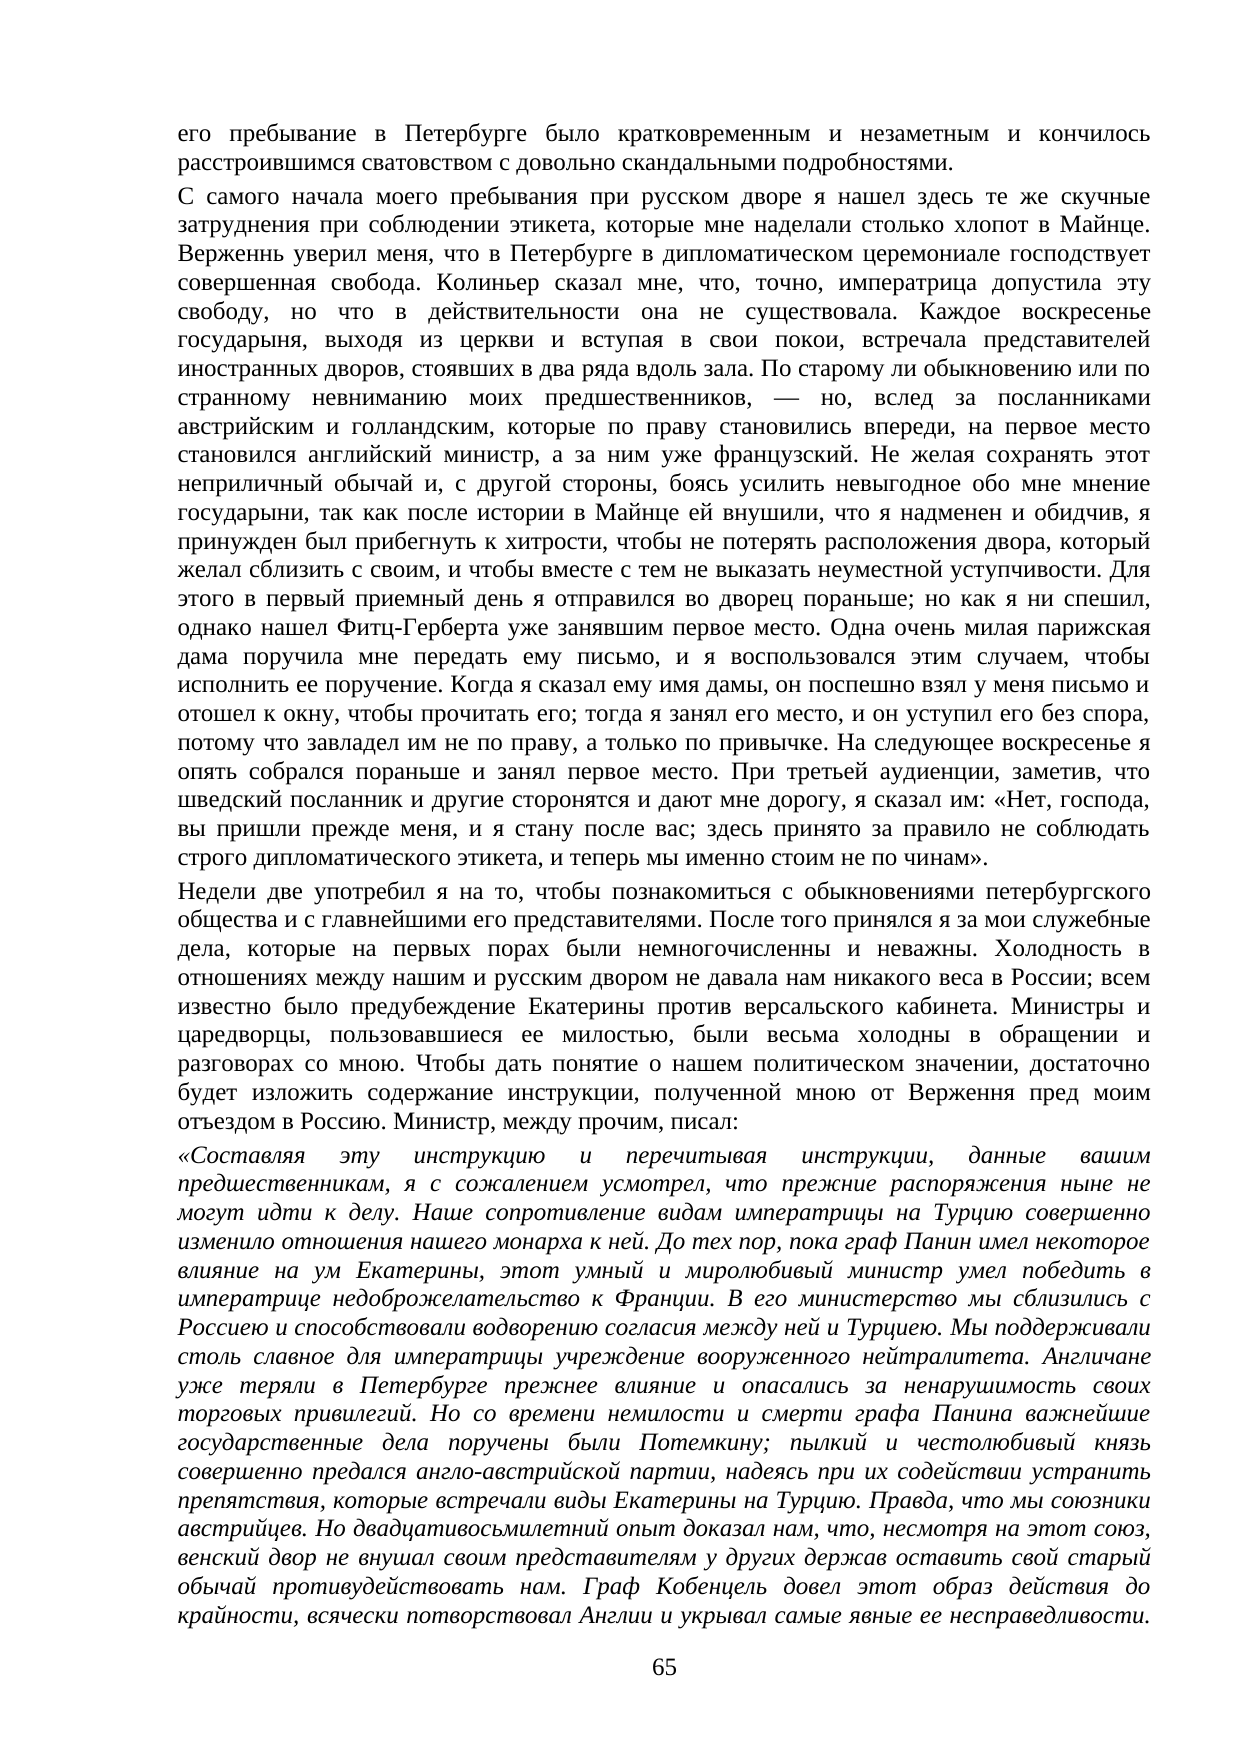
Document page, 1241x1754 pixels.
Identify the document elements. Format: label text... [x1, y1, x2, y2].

text С самого начала моего пребывания при русском дворе я нашел здесь те же скучные затруднения при соблюдении этикета, которые мне наделали столько хлопот в Майнце. Верженнь уверил меня, что в Петербурге в дипломатическом церемониале господствует совершенная свобода. Колиньер сказал мне, что, точно, императрица допустила эту свободу, но что в действительности она не существовала. Каждое воскресенье государыня, выходя из церкви и вступая в свои покои, встречала представителей иностранных дворов, стоявших в два ряда вдоль зала. По старому ли обыкновению или по странному невниманию моих предшественников, — но, вслед за посланниками австрийским и голландским, которые по праву становились впереди, на первое место становился английский министр, а за ним уже французский. Не желая сохранять этот неприличный обычай и, с другой стороны, боясь усилить невыгодное обо мне мнение государыни, так как после истории в Майнце ей внушили, что я надменен и обидчив, я принужден был прибегнуть к хитрости, чтобы не потерять расположения двора, который желал сблизить с своим, и чтобы вместе с тем не выказать неуместной уступчивости. Для этого в первый приемный день я отправился во дворец пораньше; но как я ни спешил, однако нашел Фитц-Герберта уже занявшим первое место. Одна очень милая парижская дама поручила мне передать ему письмо, и я воспользовался этим случаем, чтобы исполнить ее поручение. Когда я сказал ему имя дамы, он поспешно взял у меня письмо и отошел к окну, чтобы прочитать его; тогда я занял его место, и он уступил его без спора, потому что завладел им не по праву, а только по привычке. На следующее воскресенье я опять собрался пораньше и занял первое место. При третьей аудиенции, заметив, что шведский посланник и другие сторонятся и дают мне дорогу, я сказал им: «Нет, господа, вы пришли прежде меня, и я стану после вас; здесь принято за правило не соблюдать строго дипломатического этикета, и теперь мы именно стоим не по чинам». [177, 181, 1152, 871]
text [177, 1140, 1152, 1628]
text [177, 118, 1152, 176]
text Недели две употребил я на то, чтобы познакомиться с обыкновениями петербургского общества и с главнейшими его представителями. После того принялся я за мои служебные дела, которые на первых порах были немногочисленны и неважны. Холодность в отношениях между нашим и русским двором не давала нам никакого веса в России; всем известно было предубеждение Екатерины против версальского кабинета. Министры и царедворцы, пользовавшиеся ее милостью, были весьма холодны в обращении и разговорах со мною. Чтобы дать понятие о нашем политическом значении, достаточно будет изложить содержание инструкции, полученной мною от Верження пред моим отъездом в Россию. Министр, между прочим, писал: [177, 876, 1152, 1134]
